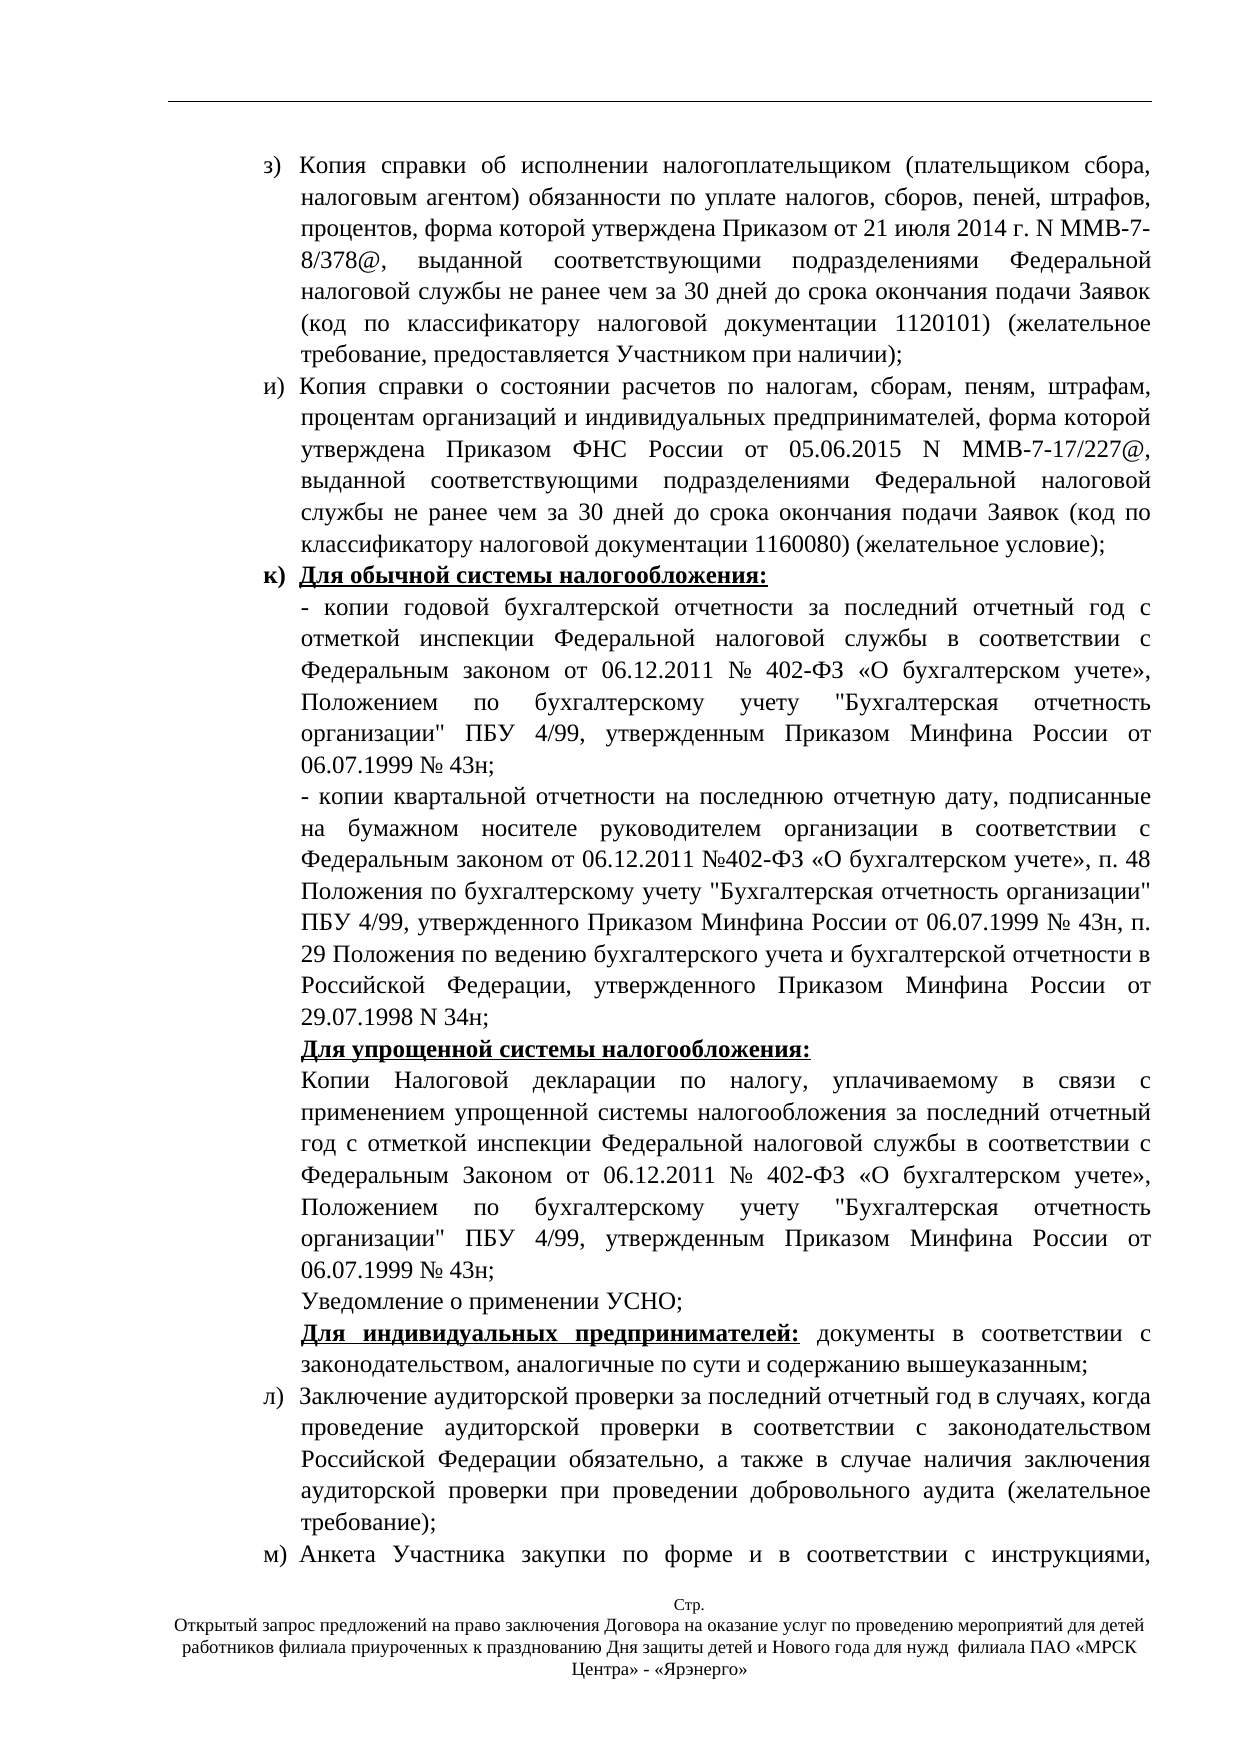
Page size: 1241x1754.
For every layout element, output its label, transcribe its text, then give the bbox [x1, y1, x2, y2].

text Для индивидуальных предпринимателей: документы в соответствии с законодательством, аналогичные по сути и содержанию вышеуказанным; [301, 1318, 1152, 1378]
text - копии квартальной отчетности на последнюю отчетную дату, подписанные на бумажном носителе руководителем организации в соответствии с Федеральным законом от 06.12.2011 №402-ФЗ «О бухгалтерском учете», п. 48 Положения по бухгалтерскому учету "Бухгалтерская отчетность организации" ПБУ 4/99, утвержденного Приказом Минфина России от 06.07.1999 № 43н, п. 29 Положения по ведению бухгалтерского учета и бухгалтерской отчетности в Российской Федерации, утвержденного Приказом Минфина России от 29.07.1998 N 34н; [301, 781, 1152, 1031]
list Для обычной системы налогообложения: [263, 560, 1152, 589]
list Заключение аудиторской проверки за последний отчетный год в случаях, когда проведение аудиторской проверки в соответствии с законодательством Российской Федерации обязательно, а также в случае наличия заключения аудиторской проверки при проведении добровольного аудита (желательное требование); [263, 1381, 1152, 1536]
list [263, 1539, 1152, 1567]
list Копия справки об исполнении налогоплательщиком (плательщиком сбора, налоговым агентом) обязанности по уплате налогов, сборов, пеней, штрафов, процентов, форма которой утверждена Приказом от 21 июля 2014 г. N ММВ-7-8/378@, выданной соответствующими подразделениями Федеральной налоговой службы не ранее чем за 30 дней до срока окончания подачи Заявок (код по классификатору налоговой документации 1120101) (желательное требование, предоставляется Участником при наличии); [263, 150, 1152, 368]
text Уведомление о применении УСНО; [301, 1286, 1152, 1315]
text Копии Налоговой декларации по налогу, уплачиваемому в связи с применением упрощенной системы налогообложения за последний отчетный год с отметкой инспекции Федеральной налоговой службы в соответствии с Федеральным Законом от 06.12.2011 № 402-ФЗ «О бухгалтерском учете», Положением по бухгалтерскому учету "Бухгалтерская отчетность организации" ПБУ 4/99, утвержденным Приказом Минфина России от 06.07.1999 № 43н; [301, 1065, 1152, 1283]
text Для упрощенной системы налогообложения: [301, 1034, 1152, 1062]
text - копии годовой бухгалтерской отчетности за последний отчетный год с отметкой инспекции Федеральной налоговой службы в соответствии с Федеральным законом от 06.12.2011 № 402-ФЗ «О бухгалтерском учете», Положением по бухгалтерскому учету "Бухгалтерская отчетность организации" ПБУ 4/99, утвержденным Приказом Минфина России от 06.07.1999 № 43н; [301, 592, 1152, 778]
list Копия справки о состоянии расчетов по налогам, сборам, пеням, штрафам, процентам организаций и индивидуальных предпринимателей, форма которой утверждена Приказом ФНС России от 05.06.2015 N ММВ-7-17/227@, выданной соответствующими подразделениями Федеральной налоговой службы не ранее чем за 30 дней до срока окончания подачи Заявок (код по классификатору налоговой документации 1160080) (желательное условие); [263, 371, 1152, 557]
